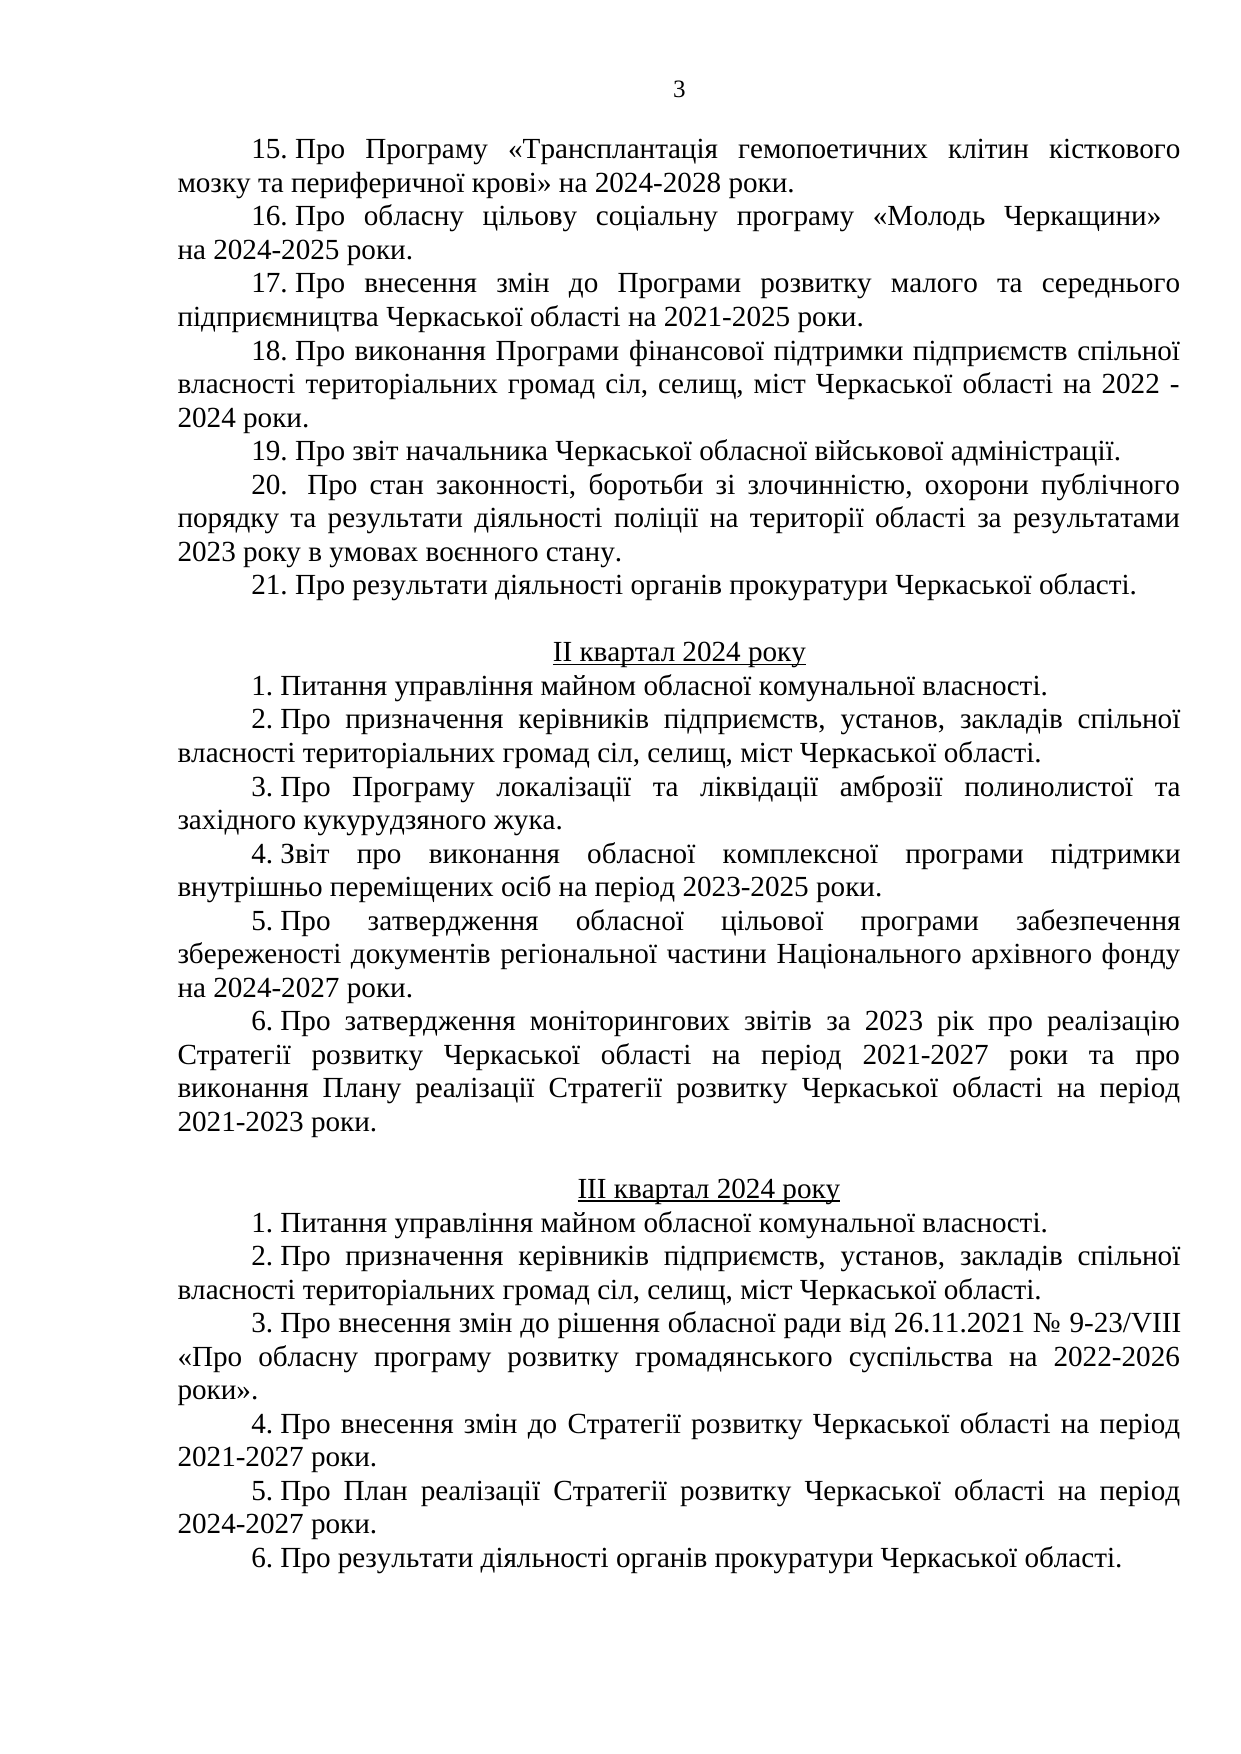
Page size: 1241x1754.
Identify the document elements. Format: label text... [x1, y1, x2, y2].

text 5. Про затвердження обласної цільової програми забезпечення збереженості документів регіональної частини Національного архівного фонду на 2024-2027 роки. [177, 903, 1181, 1003]
list ІІІ квартал 2024 року [177, 1171, 1181, 1205]
text 19. Про звіт начальника Черкаської обласної військової адміністрації. [177, 433, 1181, 467]
list ІІ квартал 2024 року [177, 634, 1181, 668]
text 5. Про План реалізації Стратегії розвитку Черкаської області на період 2024-2027 роки. [177, 1473, 1181, 1540]
text 15. Про Програму «Трансплантація гемопоетичних клітин кісткового мозку та периферичної крові» на 2024-2028 роки. [177, 131, 1181, 198]
text 16. Про обласну цільову соціальну програму «Молодь Черкащини» на 2024-2025 роки. [177, 198, 1181, 266]
text 21. Про результати діяльності органів прокуратури Черкаської області. [177, 567, 1181, 601]
text 20. Про стан законності, боротьби зі злочинністю, охорони публічного порядку та результати діяльності поліції на території області за результатами 2023 року в умовах воєнного стану. [177, 467, 1181, 567]
text 1. Питання управління майном обласної комунальної власності. [177, 1205, 1181, 1238]
text 2. Про призначення керівників підприємств, установ, закладів спільної власності територіальних громад сіл, селищ, міст Черкаської області. [177, 702, 1181, 769]
text 4. Звіт про виконання обласної комплексної програми підтримки внутрішньо переміщених осіб на період 2023-2025 роки. [177, 836, 1181, 903]
text 6. Про результати діяльності органів прокуратури Черкаської області. [177, 1540, 1181, 1574]
text 1. Питання управління майном обласної комунальної власності. [177, 668, 1181, 702]
text 17. Про внесення змін до Програми розвитку малого та середнього підприємництва Черкаської області на 2021-2025 роки. [177, 266, 1181, 333]
text 2. Про призначення керівників підприємств, установ, закладів спільної власності територіальних громад сіл, селищ, міст Черкаської області. [177, 1238, 1181, 1305]
text 18. Про виконання Програми фінансової підтримки підприємств спільної власності територіальних громад сіл, селищ, міст Черкаської області на 2022 -2024 роки. [177, 333, 1181, 433]
text 3. Про внесення змін до рішення обласної ради від 26.11.2021 № 9-23/VІIІ «Про обласну програму розвитку громадянського суспільства на 2022-2026 роки». [177, 1305, 1181, 1406]
text 6. Про затвердження моніторингових звітів за 2023 рік про реалізацію Стратегії розвитку Черкаської області на період 2021-2027 роки та про виконання Плану реалізації Стратегії розвитку Черкаської області на період 2021-2023 роки. [177, 1003, 1181, 1138]
text 4. Про внесення змін до Стратегії розвитку Черкаської області на період 2021-2027 роки. [177, 1406, 1181, 1473]
text 3. Про Програму локалізації та ліквідації амброзії полинолистої та західного кукурудзяного жука. [177, 769, 1181, 836]
